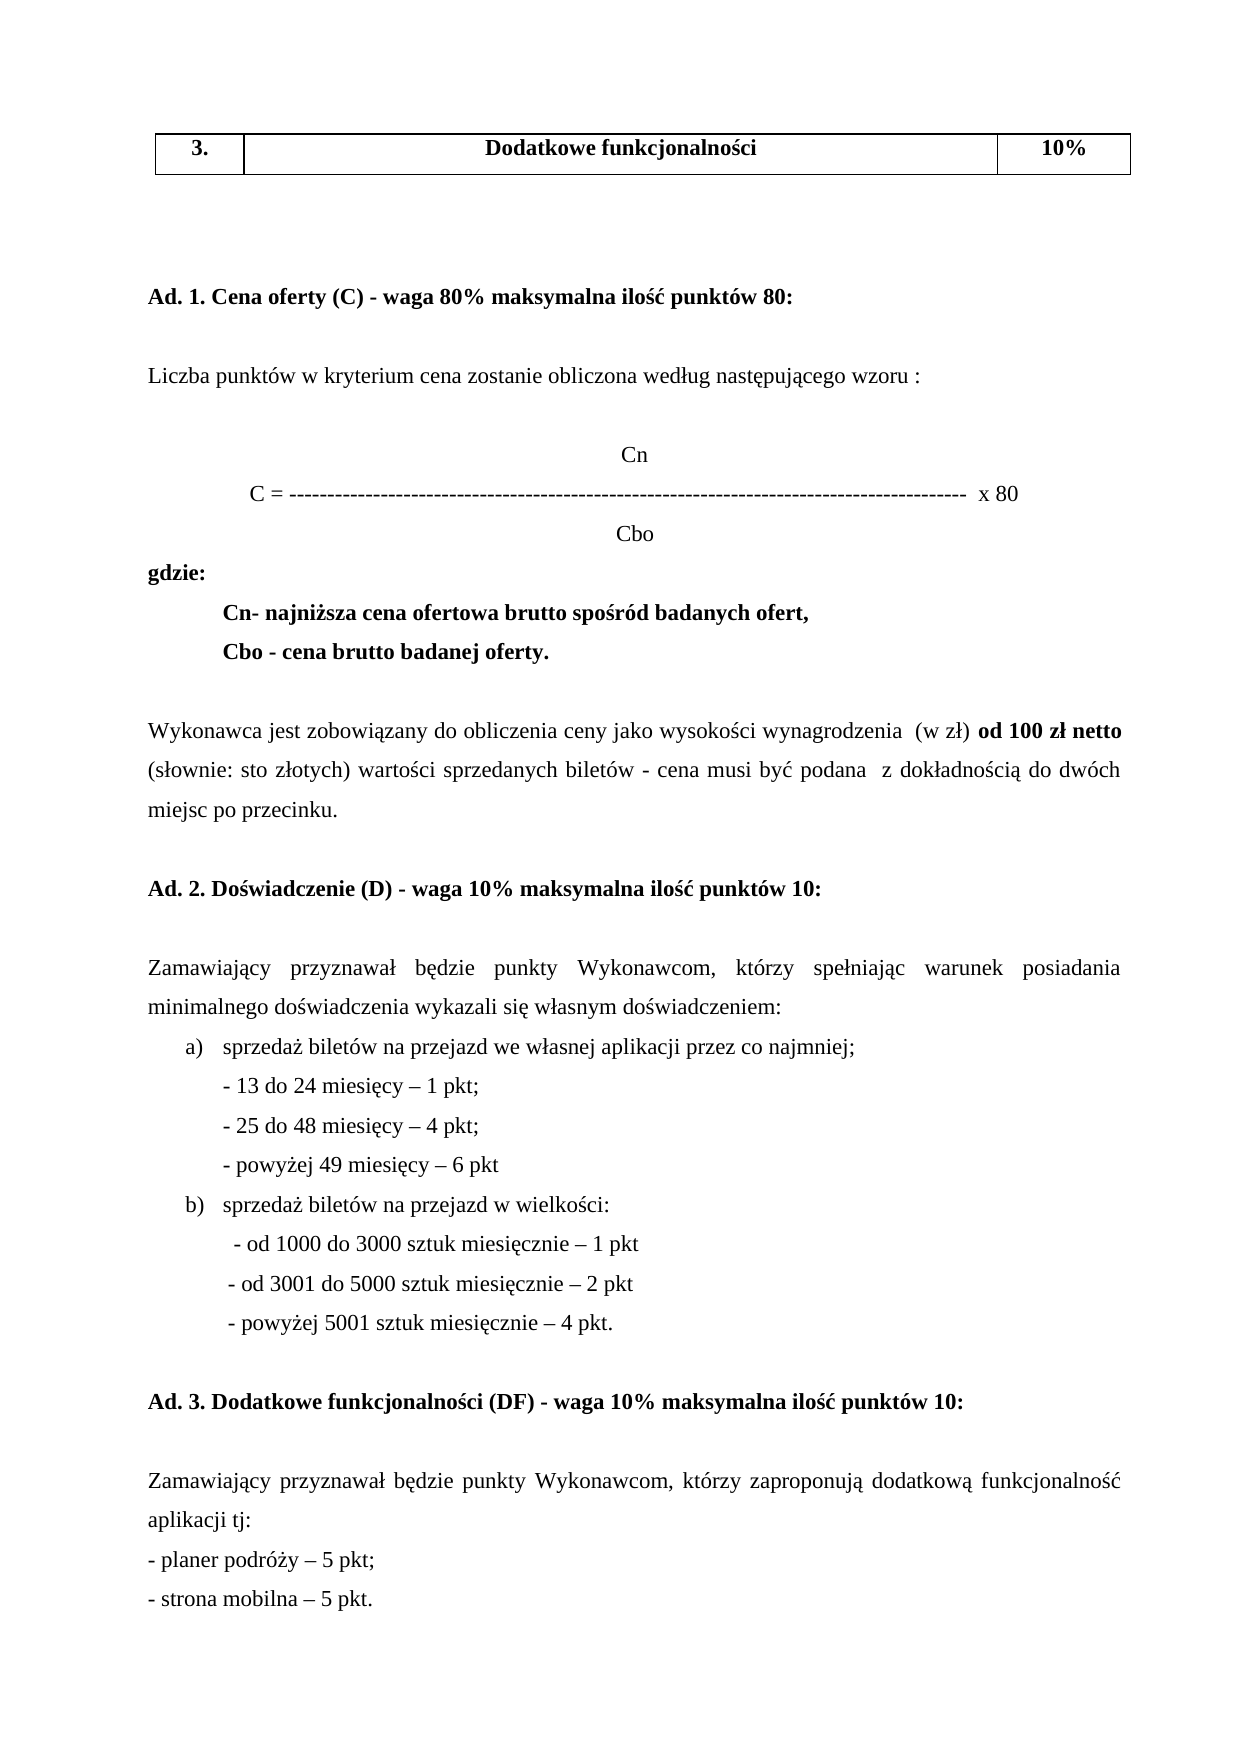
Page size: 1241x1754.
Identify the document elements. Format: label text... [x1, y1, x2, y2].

text Ad. 2. Doświadczenie (D) - waga 10% maksymalna ilość punktów 10: [148, 875, 1122, 901]
list sprzedaż biletów na przejazd we własnej aplikacji przez co najmniej; [185, 1033, 1122, 1059]
table_cell 3. [156, 135, 243, 174]
text - powyżej 5001 sztuk miesięcznie – 4 pkt. [148, 1309, 1122, 1336]
table_cell 10% [998, 135, 1130, 174]
list sprzedaż biletów na przejazd w wielkości: [185, 1191, 1122, 1217]
text - 25 do 48 miesięcy – 4 pkt; [223, 1112, 1122, 1138]
text Ad. 1. Cena oferty (C) - waga 80% maksymalna ilość punktów 80: [148, 283, 1122, 309]
text C = ----------------------------------------------------------------------------------------- x 80 [148, 480, 1122, 506]
text Cn [221, 441, 1122, 467]
text - od 3001 do 5000 sztuk miesięcznie – 2 pkt [148, 1270, 1122, 1296]
text Cbo [148, 519, 1122, 546]
text Ad. 3. Dodatkowe funkcjonalności (DF) - waga 10% maksymalna ilość punktów 10: [148, 1388, 1122, 1414]
text gdzie: [148, 559, 1122, 585]
text Cn- najniższa cena ofertowa brutto spośród badanych ofert, [222, 598, 882, 625]
text Zamawiający przyznawał będzie punkty Wykonawcom, którzy zaproponują dodatkową funkcjonalność aplikacji tj: [148, 1467, 1122, 1533]
text - powyżej 49 miesięcy – 6 pkt [223, 1151, 1122, 1178]
text Wykonawca jest zobowiązany do obliczenia ceny jako wysokości wynagrodzenia (w zł) od 100 zł netto (słownie: sto złotych) wartości sprzedanych biletów - cena musi być podana z dokładnością do dwóch miejsc po przecinku. [148, 717, 1122, 822]
text - od 1000 do 3000 sztuk miesięcznie – 1 pkt [148, 1230, 1122, 1257]
text Zamawiający przyznawał będzie punkty Wykonawcom, którzy spełniając warunek posiadania minimalnego doświadczenia wykazali się własnym doświadczeniem: [148, 954, 1122, 1020]
text Liczba punktów w kryterium cena zostanie obliczona według następującego wzoru : [148, 362, 1122, 388]
table_cell Dodatkowe funkcjonalności [245, 135, 997, 174]
text - strona mobilna – 5 pkt. [148, 1586, 1122, 1612]
text - 13 do 24 miesięcy – 1 pkt; [223, 1072, 1122, 1099]
text - planer podróży – 5 pkt; [148, 1546, 1122, 1572]
text Cbo - cena brutto badanej oferty. [222, 638, 882, 664]
